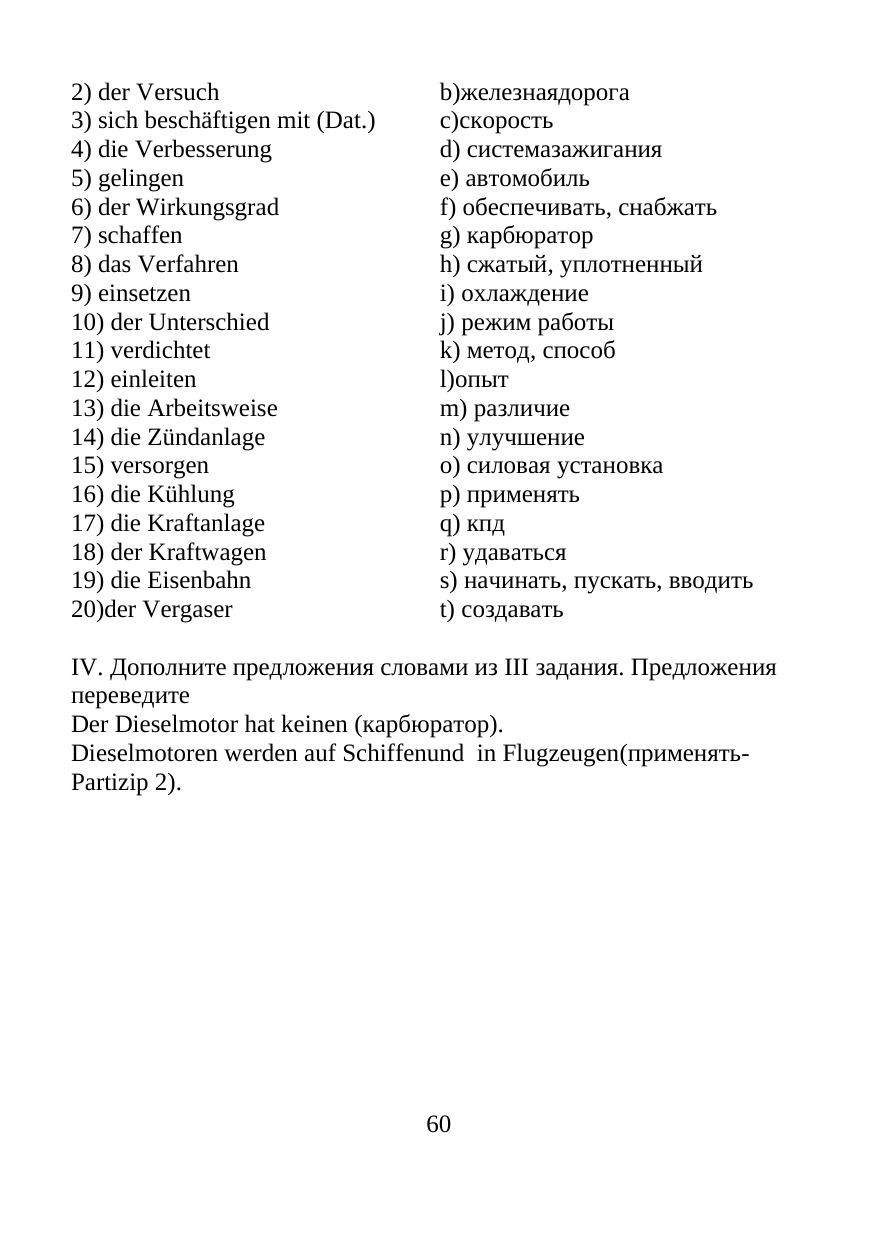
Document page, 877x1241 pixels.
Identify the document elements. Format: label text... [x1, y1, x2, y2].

text 5) gelingen e) автомобиль [71, 163, 806, 192]
text 16) die Kühlung p) применять [71, 479, 806, 508]
text Dieselmotoren werden auf Schiffenund in Flugzeugen(применять- Partizip 2). [71, 738, 806, 796]
text 7) schaffen g) карбюратор [71, 221, 806, 249]
text IV. Дополните предложения словами из III задания. Предложения переведите [71, 652, 806, 709]
text 10) der Unterschied j) режим работы [71, 307, 806, 336]
text 12) einleiten l)опыт [71, 364, 806, 393]
text 15) versorgen o) силовая установка [71, 451, 806, 479]
text 6) der Wirkungsgrad f) обеспечивать, снабжать [71, 192, 806, 221]
text 20)der Vergaser t) создавать [71, 594, 806, 623]
text 19) die Eisenbahn s) начинать, пускать, вводить [71, 566, 806, 594]
text 14) die Zündanlage n) улучшение [71, 422, 806, 451]
text 2) der Versuch b)железнаядорога [71, 77, 806, 106]
text 13) die Arbeitsweise m) различие [71, 393, 806, 422]
text Der Dieselmotor hat keinen (карбюратор). [71, 709, 806, 738]
text 17) die Kraftanlage q) кпд [71, 508, 806, 537]
text 9) einsetzen i) охлаждение [71, 278, 806, 307]
text 11) verdichtet k) метод, способ [71, 336, 806, 364]
text 18) der Kraftwagen r) удаваться [71, 537, 806, 566]
text 3) sich beschäftigen mit (Dat.) c)скорость [71, 106, 806, 134]
text 4) die Verbesserung d) системазажигания [71, 134, 806, 163]
text 8) das Verfahren h) сжатый, уплотненный [71, 249, 806, 278]
